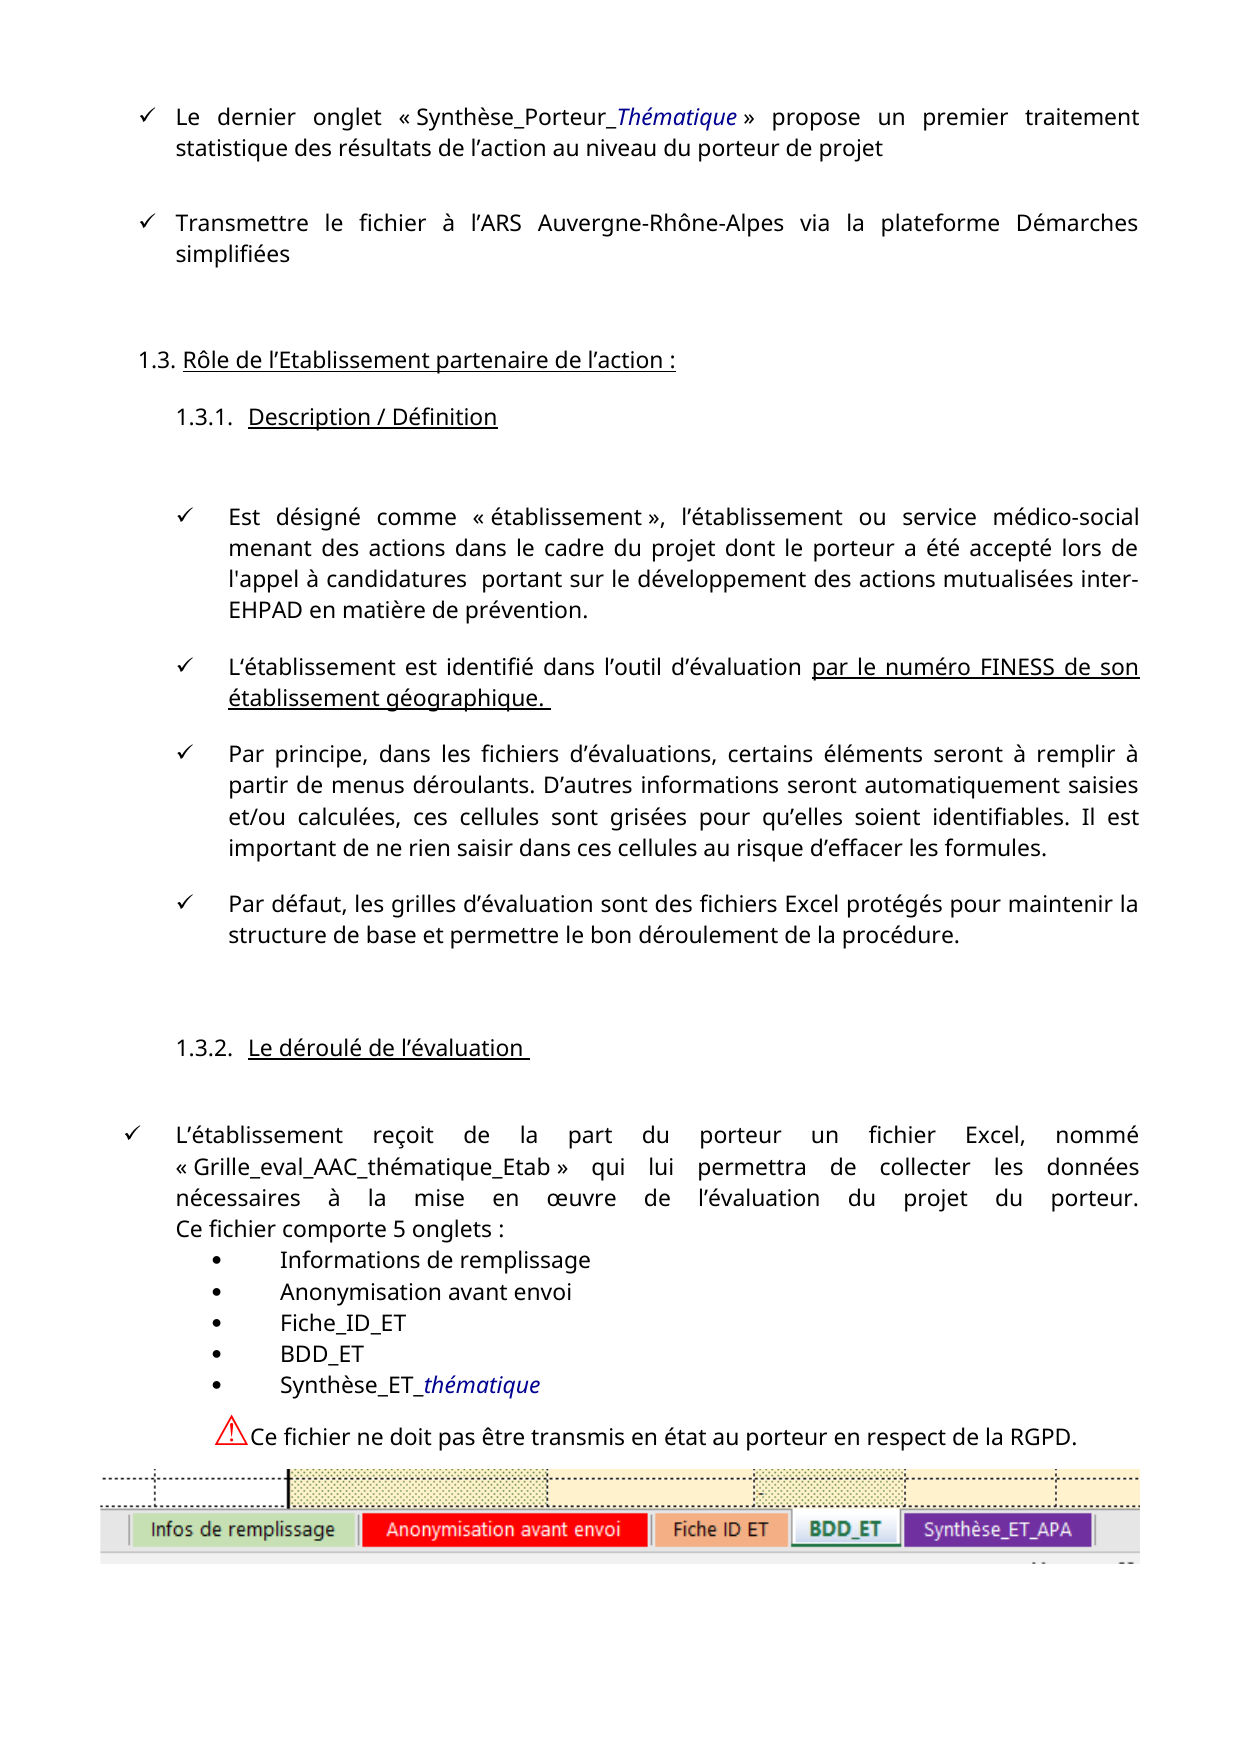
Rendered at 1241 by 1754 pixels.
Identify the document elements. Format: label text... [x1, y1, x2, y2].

list BDD_ET [213, 1338, 1140, 1369]
text Ce fichier ne doit pas être transmis en état au porteur en respect de la RGPD. [213, 1400, 1140, 1457]
list Anonymisation avant envoi [213, 1275, 1140, 1307]
list Par défaut, les grilles d’évaluation sont des fichiers Excel protégés pour maintenir la structure de base et permettre le bon déroulement de la procédure. [175, 888, 1140, 950]
list L’établissement reçoit de la part du porteur un fichier Excel, nommé « Grille_eval_AAC_thématique_Etab » qui lui permettra de collecter les données nécessaires à la mise en œuvre de l’évaluation du projet du porteur. Ce fichier comporte 5 onglets : [123, 1119, 1140, 1244]
list Le déroulé de l’évaluation [175, 1032, 1140, 1063]
list Informations de remplissage [213, 1244, 1140, 1275]
list Rôle de l’Etablissement partenaire de l’action : [138, 344, 1140, 375]
list L‘établissement est identifié dans l’outil d’évaluation par le numéro FINESS de son établissement géographique. [175, 650, 1140, 713]
list Description / Définition [175, 400, 1140, 432]
list Synthèse_ET_thématique [213, 1369, 1140, 1400]
list Est désigné comme « établissement », l’établissement ou service médico-social menant des actions dans le cadre du projet dont le porteur a été accepté lors de l'appel à candidatures portant sur le développement des actions mutualisées inter-EHPAD en matière de prévention. [175, 500, 1140, 625]
picture [100, 1469, 1140, 1564]
list Par principe, dans les fichiers d’évaluations, certains éléments seront à remplir à partir de menus déroulants. D’autres informations seront automatiquement saisies et/ou calculées, ces cellules sont grisées pour qu’elles soient identifiables. Il est important de ne rien saisir dans ces cellules au risque d’effacer les formules. [175, 738, 1140, 863]
list Transmettre le fichier à l’ARS Auvergne-Rhône-Alpes via la plateforme Démarches simplifiées [138, 207, 1140, 269]
list Le dernier onglet « Synthèse_Porteur_Thématique » propose un premier traitement statistique des résultats de l’action au niveau du porteur de projet [138, 100, 1140, 163]
list Fiche_ID_ET [213, 1307, 1140, 1338]
